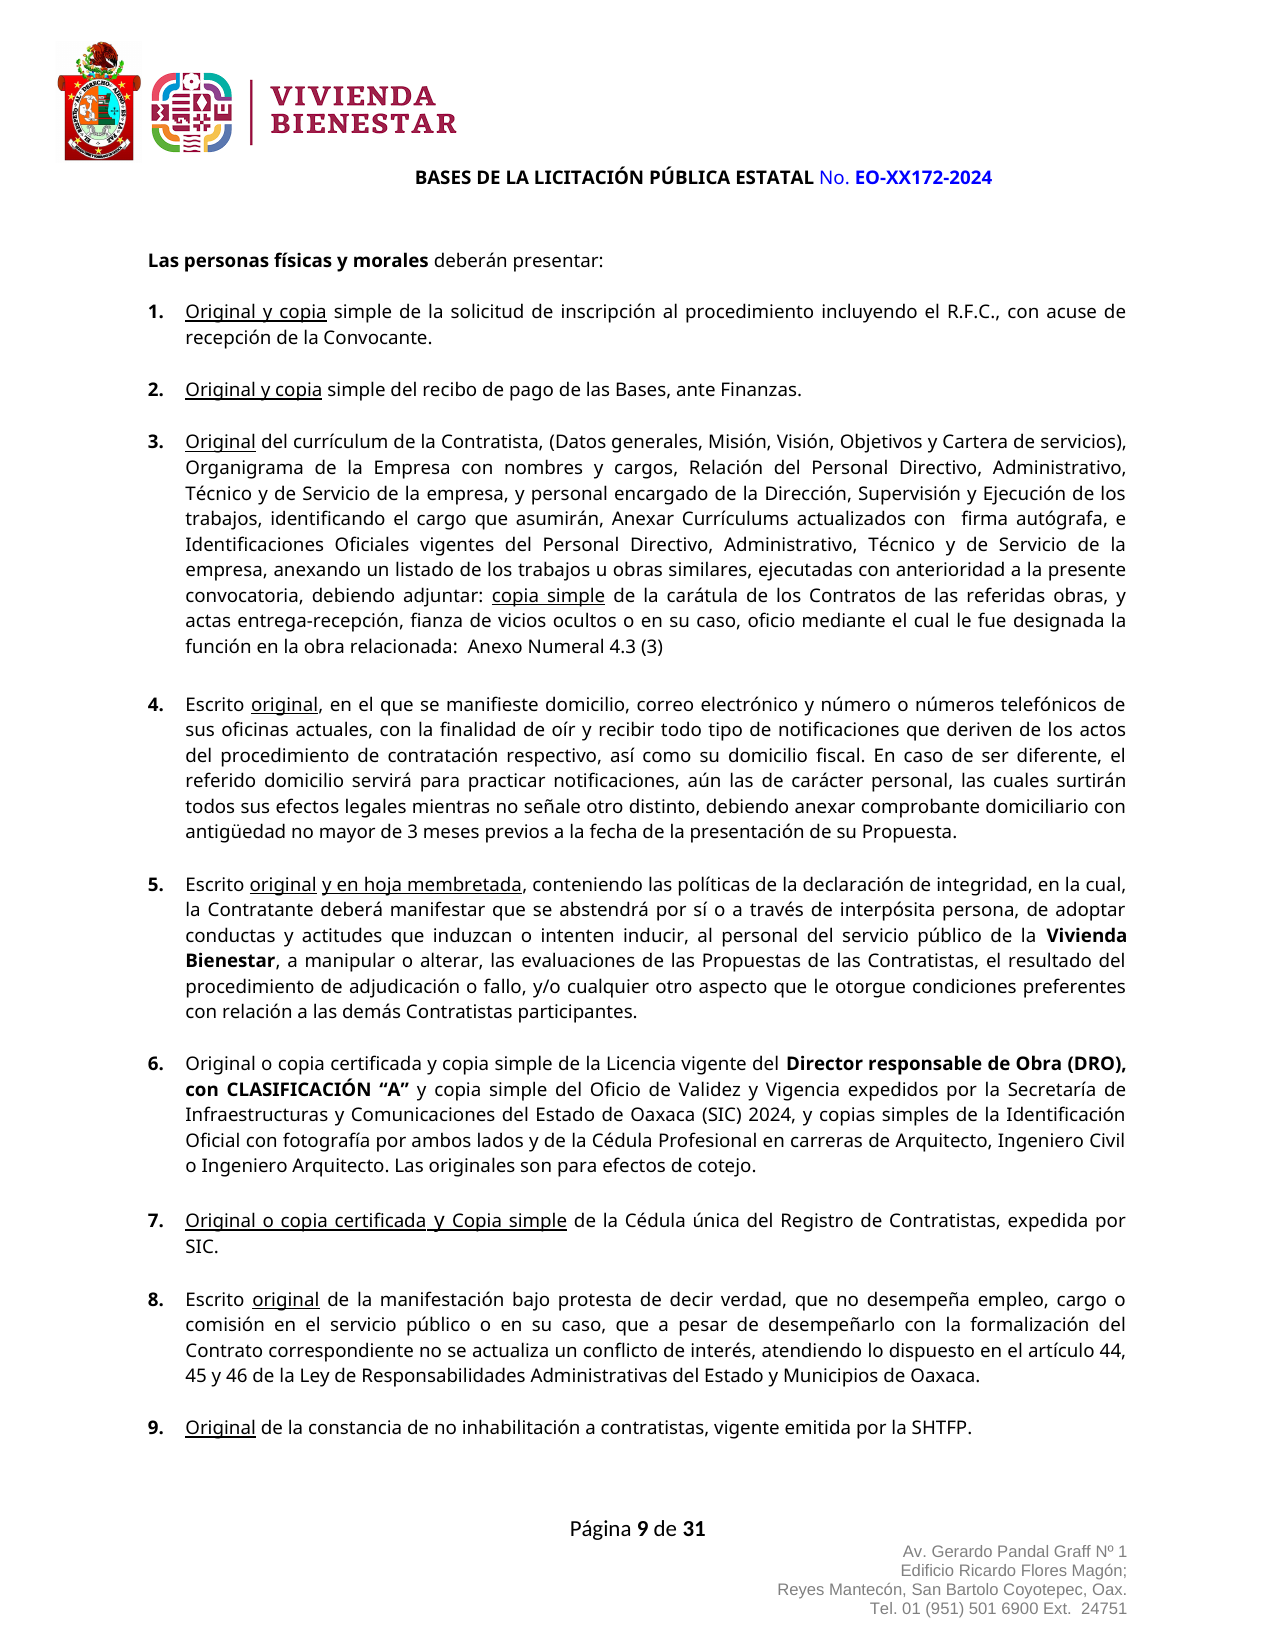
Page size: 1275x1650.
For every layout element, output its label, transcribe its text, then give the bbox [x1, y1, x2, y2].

list Original o copia certificada y copia simple de la Licencia vigente del Director responsable de Obra (DRO), con CLASIFICACIÓN “A” y copia simple del Oficio de Validez y Vigencia expedidos por la Secretaría de Infraestructuras y Comunicaciones del Estado de Oaxaca (SIC) 2024, y copias simples de la Identificación Oficial con fotografía por ambos lados y de la Cédula Profesional en carreras de Arquitecto, Ingeniero Civil o Ingeniero Arquitecto. Las originales son para efectos de cotejo. [148, 1051, 1127, 1178]
list Original y copia simple del recibo de pago de las Bases, ante Finanzas. [148, 376, 1127, 402]
list Escrito original y en hoja membretada, conteniendo las políticas de la declaración de integridad, en la cual, la Contratante deberá manifestar que se abstendrá por sí o a través de interpósita persona, de adoptar conductas y actitudes que induzcan o intenten inducir, al personal del servicio público de la Vivienda Bienestar, a manipular o alterar, las evaluaciones de las Propuestas de las Contratistas, el resultado del procedimiento de adjudicación o fallo, y/o cualquier otro aspecto que le otorgue condiciones preferentes con relación a las demás Contratistas participantes. [148, 871, 1127, 1024]
picture [55, 41, 143, 163]
list Original o copia certificada y Copia simple de la Cédula única del Registro de Contratistas, expedida por SIC. [148, 1205, 1127, 1259]
list Original de la constancia de no inhabilitación a contratistas, vigente emitida por la SHTFP. [148, 1415, 1127, 1440]
text Las personas físicas y morales deberán presentar: [148, 247, 1127, 272]
list Escrito original de la manifestación bajo protesta de decir verdad, que no desempeña empleo, cargo o comisión en el servicio público o en su caso, que a pesar de desempeñarlo con la formalización del Contrato correspondiente no se actualiza un conflicto de interés, atendiendo lo dispuesto en el artículo 44, 45 y 46 de la Ley de Responsabilidades Administrativas del Estado y Municipios de Oaxaca. [148, 1286, 1127, 1388]
list Original y copia simple de la solicitud de inscripción al procedimiento incluyendo el R.F.C., con acuse de recepción de la Convocante. [148, 299, 1127, 350]
list Original del currículum de la Contratista, (Datos generales, Misión, Visión, Objetivos y Cartera de servicios), Organigrama de la Empresa con nombres y cargos, Relación del Personal Directivo, Administrativo, Técnico y de Servicio de la empresa, y personal encargado de la Dirección, Supervisión y Ejecución de los trabajos, identificando el cargo que asumirán, Anexar Currículums actualizados con firma autógrafa, e Identificaciones Oficiales vigentes del Personal Directivo, Administrativo, Técnico y de Servicio de la empresa, anexando un listado de los trabajos u obras similares, ejecutadas con anterioridad a la presente convocatoria, debiendo adjuntar: copia simple de la carátula de los Contratos de las referidas obras, y actas entrega-recepción, fianza de vicios ocultos o en su caso, oficio mediante el cual le fue designada la función en la obra relacionada: Anexo Numeral 4.3 (3) [148, 429, 1127, 658]
picture [147, 64, 473, 161]
list Escrito original, en el que se manifieste domicilio, correo electrónico y número o números telefónicos de sus oficinas actuales, con la finalidad de oír y recibir todo tipo de notificaciones que deriven de los actos del procedimiento de contratación respectivo, así como su domicilio fiscal. En caso de ser diferente, el referido domicilio servirá para practicar notificaciones, aún las de carácter personal, las cuales surtirán todos sus efectos legales mientras no señale otro distinto, debiendo anexar comprobante domiciliario con antigüedad no mayor de 3 meses previos a la fecha de la presentación de su Propuesta. [148, 691, 1127, 844]
